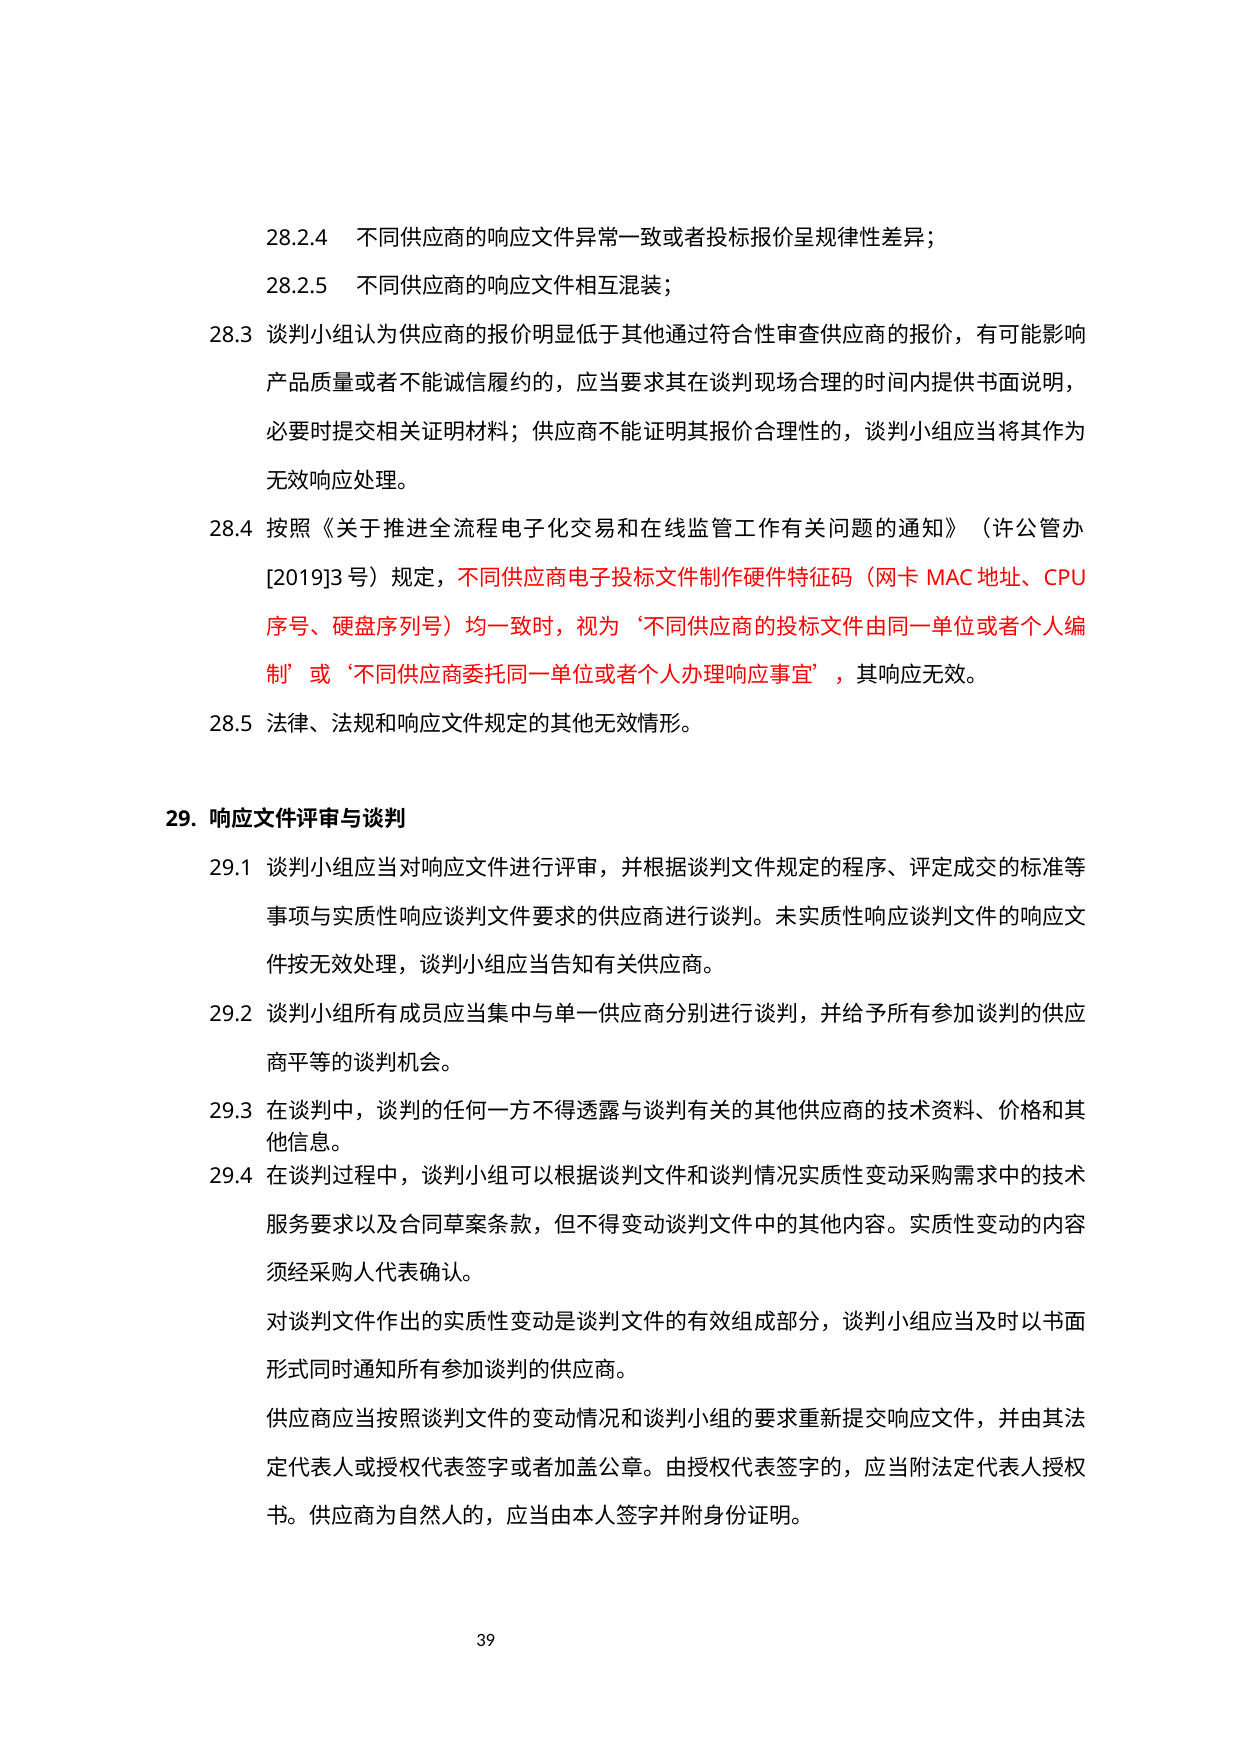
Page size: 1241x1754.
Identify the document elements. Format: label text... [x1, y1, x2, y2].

text 供应商应当按照谈判文件的变动情况和谈判小组的要求重新提交响应文件，并由其法定代表人或授权代表签字或者加盖公章。由授权代表签字的，应当附法定代表人授权书。供应商为自然人的，应当由本人签字并附身份证明。 [266, 1400, 1087, 1530]
list 法律、法规和响应文件规定的其他无效情形。 [209, 705, 1087, 738]
text 对谈判文件作出的实质性变动是谈判文件的有效组成部分，谈判小组应当及时以书面形式同时通知所有参加谈判的供应商。 [266, 1303, 1087, 1384]
list 谈判小组应当对响应文件进行评审，并根据谈判文件规定的程序、评定成交的标准等事项与实质性响应谈判文件要求的供应商进行谈判。未实质性响应谈判文件的响应文件按无效处理，谈判小组应当告知有关供应商。 [209, 849, 1087, 979]
list 响应文件评审与谈判 [165, 801, 1087, 834]
list 28.2.5 不同供应商的响应文件相互混装； [266, 268, 1087, 300]
list 28.2.4 不同供应商的响应文件异常一致或者投标报价呈规律性差异； [266, 219, 1087, 252]
list 谈判小组所有成员应当集中与单一供应商分别进行谈判，并给予所有参加谈判的供应商平等的谈判机会。 [209, 995, 1087, 1077]
list 在谈判过程中，谈判小组可以根据谈判文件和谈判情况实质性变动采购需求中的技术、服务要求以及合同草案条款，但不得变动谈判文件中的其他内容。实质性变动的内容，须经采购人代表确认。 [209, 1157, 1087, 1287]
list 按照《关于推进全流程电子化交易和在线监管工作有关问题的通知》（许公管办[2019]3号）规定，不同供应商电子投标文件制作硬件特征码（网卡MAC地址、CPU序号、硬盘序列号）均一致时，视为‘不同供应商的投标文件由同一单位或者个人编制’或‘不同供应商委托同一单位或者个人办理响应事宜’，其响应无效。 [209, 511, 1087, 689]
list 谈判小组认为供应商的报价明显低于其他通过符合性审查供应商的报价，有可能影响产品质量或者不能诚信履约的，应当要求其在谈判现场合理的时间内提供书面说明，必要时提交相关证明材料；供应商不能证明其报价合理性的，谈判小组应当将其作为无效响应处理。 [209, 316, 1087, 495]
list 在谈判中，谈判的任何一方不得透露与谈判有关的其他供应商的技术资料、价格和其他信息。 [209, 1092, 1087, 1157]
